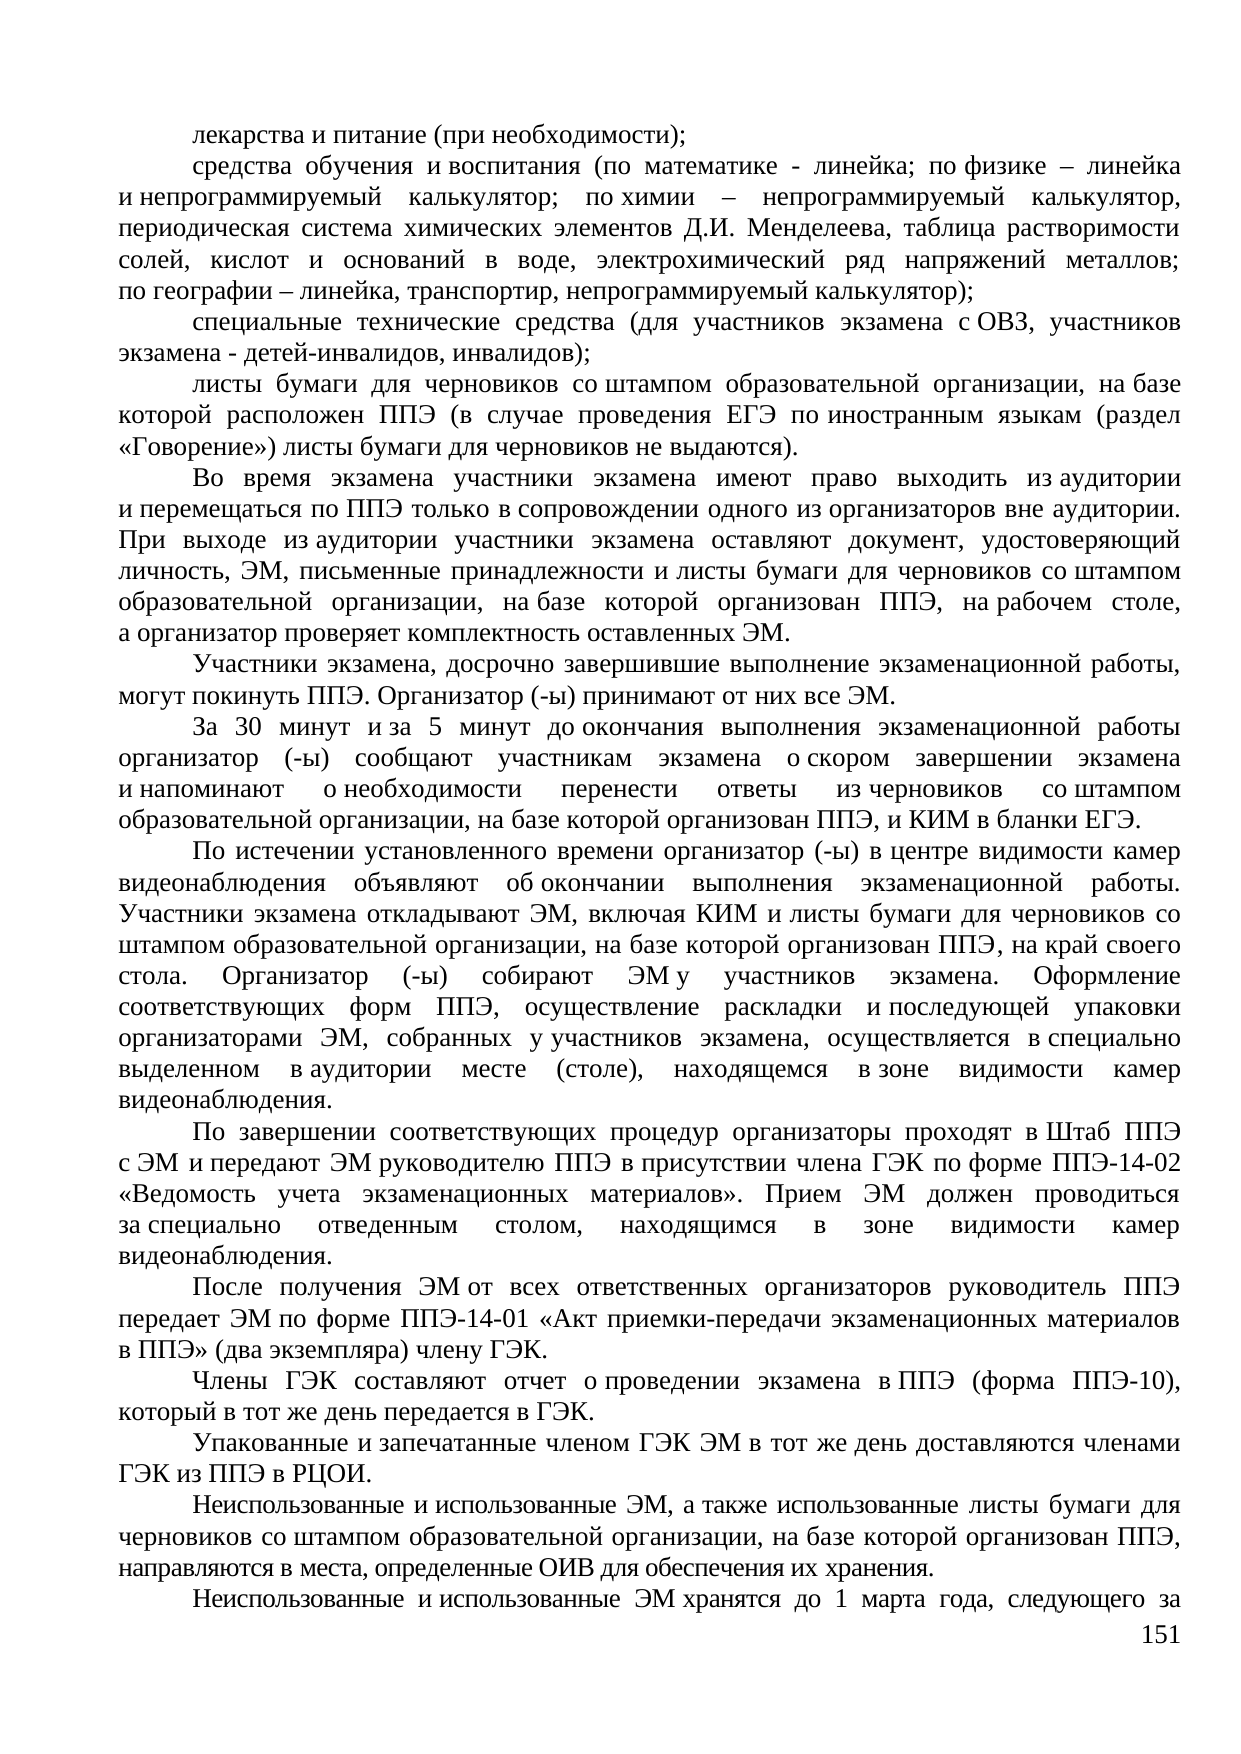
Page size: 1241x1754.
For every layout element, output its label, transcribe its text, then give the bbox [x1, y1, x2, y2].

text После получения ЭМ от всех ответственных организаторов руководитель ППЭ передает ЭМ по форме ППЭ-14-01 «Акт приемки-передачи экзаменационных материалов в ППЭ» (два экземпляра) члену ГЭК. [118, 1271, 1181, 1364]
text Члены ГЭК составляют отчет о проведении экзамена в ППЭ (форма ППЭ-10), который в тот же день передается в ГЭК. [118, 1364, 1181, 1426]
text Неиспользованные и использованные ЭМ, а также использованные листы бумаги для черновиков со штампом образовательной организации, на базе которой организован ППЭ, направляются в места, определенные ОИВ для обеспечения их хранения. [118, 1488, 1181, 1582]
text Во время экзамена участники экзамена имеют право выходить из аудитории и перемещаться по ППЭ только в сопровождении одного из организаторов вне аудитории. При выходе из аудитории участники экзамена оставляют документ, удостоверяющий личность, ЭМ, письменные принадлежности и листы бумаги для черновиков со штампом образовательной организации, на базе которой организован ППЭ, на рабочем столе, а организатор проверяет комплектность оставленных ЭМ. [118, 461, 1181, 648]
text Участники экзамена, досрочно завершившие выполнение экзаменационной работы, могут покинуть ППЭ. Организатор (-ы) принимают от них все ЭМ. [118, 648, 1181, 710]
text средства обучения и воспитания (по математике - линейка; по физике – линейка и непрограммируемый калькулятор; по химии – непрограммируемый калькулятор, периодическая система химических элементов Д.И. Менделеева, таблица растворимости солей, кислот и оснований в воде, электрохимический ряд напряжений металлов; по географии – линейка, транспортир, непрограммируемый калькулятор); [118, 149, 1181, 305]
text По завершении соответствующих процедур организаторы проходят в Штаб ППЭ с ЭМ и передают ЭМ руководителю ППЭ в присутствии члена ГЭК по форме ППЭ-14-02 «Ведомость учета экзаменационных материалов». Прием ЭМ должен проводиться за специально отведенным столом, находящимся в зоне видимости камер видеонаблюдения. [118, 1115, 1181, 1271]
text По истечении установленного времени организатор (-ы) в центре видимости камер видеонаблюдения объявляют об окончании выполнения экзаменационной работы. Участники экзамена откладывают ЭМ, включая КИМ и листы бумаги для черновиков со штампом образовательной организации, на базе которой организован ППЭ, на край своего стола. Организатор (-ы) собирают ЭМ у участников экзамена. Оформление соответствующих форм ППЭ, осуществление раскладки и последующей упаковки организаторами ЭМ, собранных у участников экзамена, осуществляется в специально выделенном в аудитории месте (столе), находящемся в зоне видимости камер видеонаблюдения. [118, 834, 1181, 1115]
text листы бумаги для черновиков со штампом образовательной организации, на базе которой расположен ППЭ (в случае проведения ЕГЭ по иностранным языкам (раздел «Говорение») листы бумаги для черновиков не выдаются). [118, 367, 1181, 461]
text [118, 1582, 1181, 1613]
text специальные технические средства (для участников экзамена с ОВЗ, участников экзамена - детей-инвалидов, инвалидов); [118, 305, 1181, 367]
text лекарства и питание (при необходимости); [118, 118, 1181, 149]
text За 30 минут и за 5 минут до окончания выполнения экзаменационной работы организатор (-ы) сообщают участникам экзамена о скором завершении экзамена и напоминают о необходимости перенести ответы из черновиков со штампом образовательной организации, на базе которой организован ППЭ, и КИМ в бланки ЕГЭ. [118, 710, 1181, 834]
text Упакованные и запечатанные членом ГЭК ЭМ в тот же день доставляются членами ГЭК из ППЭ в РЦОИ. [118, 1426, 1181, 1488]
